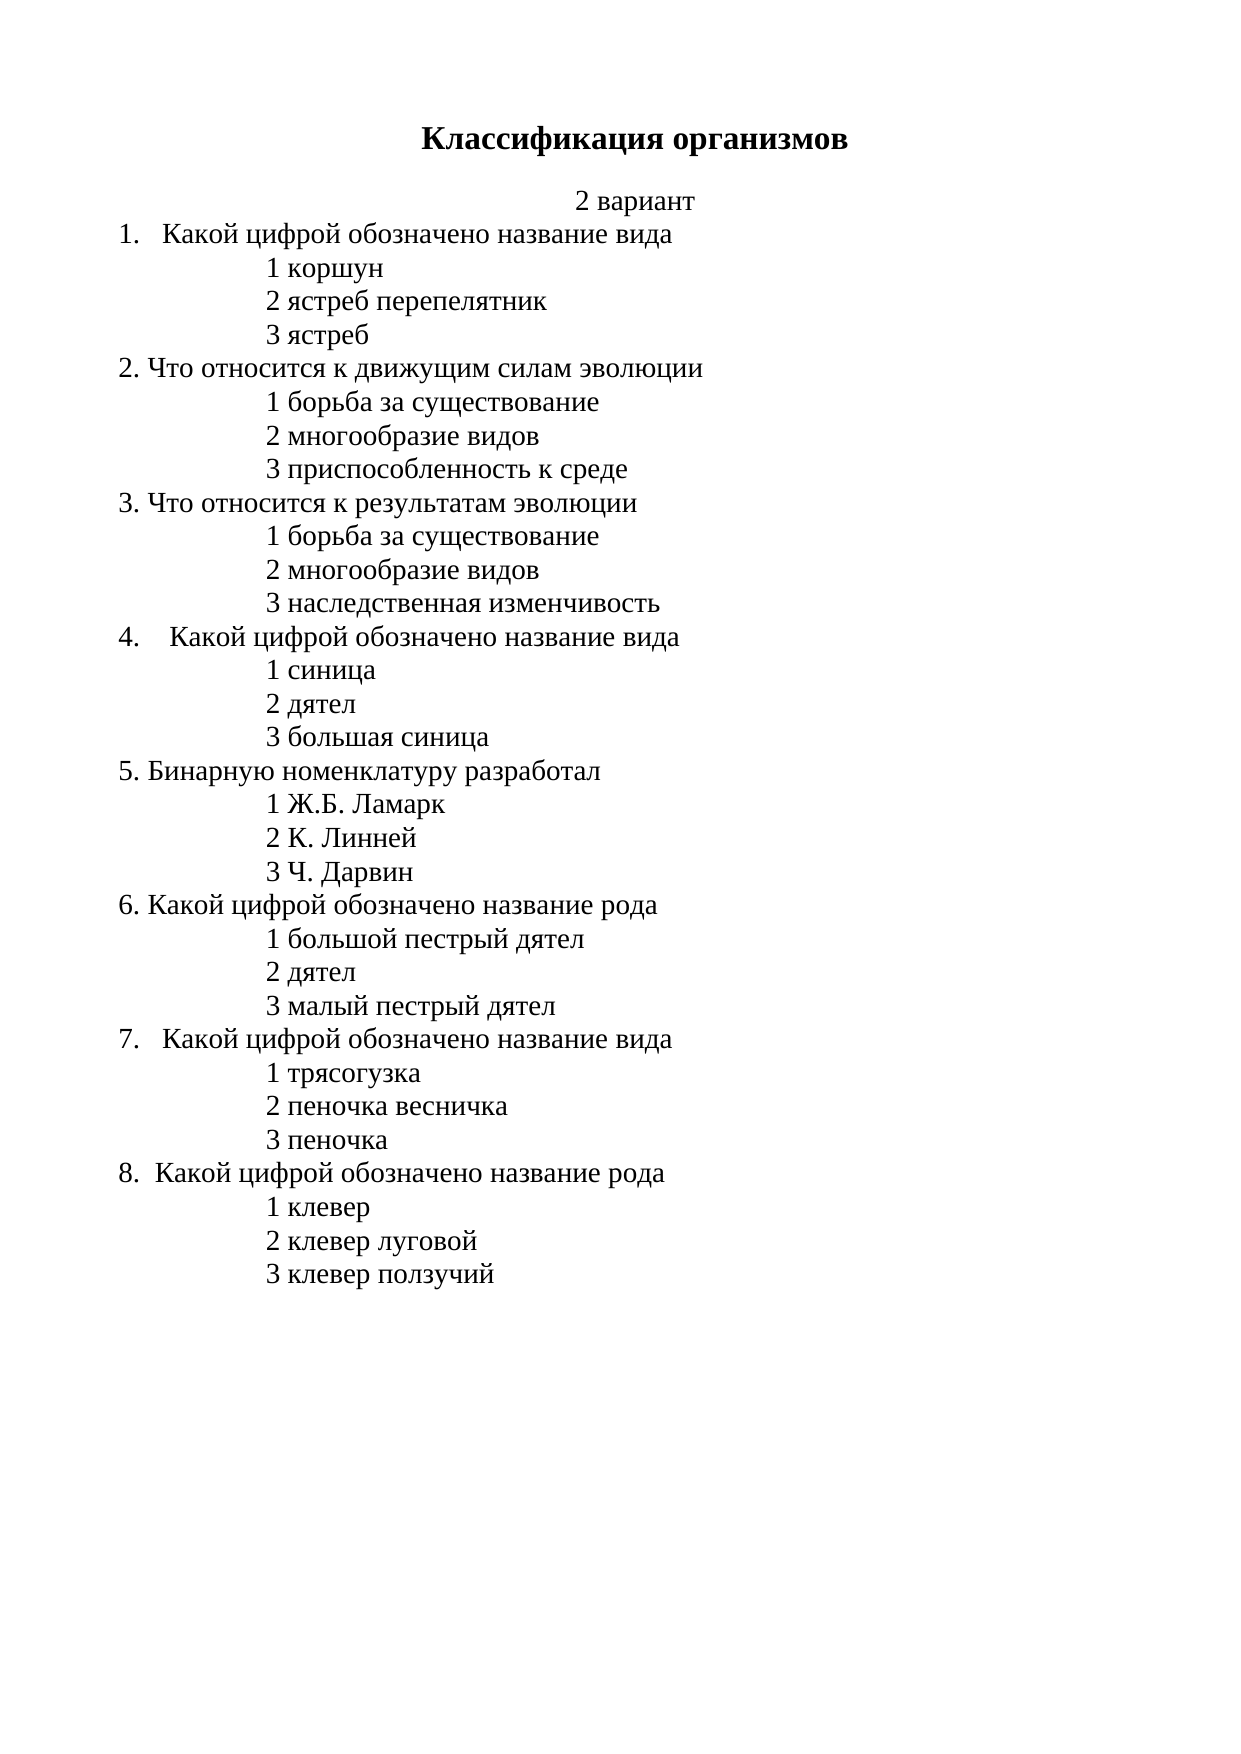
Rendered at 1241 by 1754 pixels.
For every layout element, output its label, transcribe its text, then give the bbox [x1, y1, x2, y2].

text 1 большой пестрый дятел [192, 921, 1152, 954]
text 2 дятел [192, 954, 1152, 988]
text 6. Какой цифрой обозначено название рода [118, 887, 1152, 921]
text 3 ястреб [192, 317, 1152, 351]
text 1 Ж.Б. Ламарк [192, 787, 1152, 820]
text 3 клевер ползучий [192, 1256, 1152, 1290]
text 3 Ч. Дарвин [192, 854, 1152, 887]
text 3. Что относится к результатам эволюции [118, 485, 1152, 518]
text 7. Какой цифрой обозначено название вида [118, 1021, 1152, 1055]
text 1 синица [192, 652, 1152, 686]
text 2 ястреб перепелятник [192, 283, 1152, 317]
text 2 пеночка весничка [192, 1088, 1152, 1122]
text 3 наследственная изменчивость [192, 585, 1152, 619]
text 2 многообразие видов [192, 418, 1152, 451]
text 2 К. Линней [192, 820, 1152, 854]
text 8. Какой цифрой обозначено название рода [118, 1156, 1152, 1189]
text 2 дятел [192, 686, 1152, 719]
text 3 большая синица [192, 719, 1152, 753]
text 1 трясогузка [192, 1055, 1152, 1088]
text 1 коршун [192, 250, 1152, 283]
text 1 борьба за существование [192, 518, 1152, 552]
text 3 малый пестрый дятел [192, 988, 1152, 1021]
text 1. Какой цифрой обозначено название вида [118, 216, 1152, 250]
text Классификация организмов [118, 118, 1152, 157]
text 5. Бинарную номенклатуру разработал [118, 753, 1152, 787]
text 1 клевер [192, 1189, 1152, 1223]
text 4. Какой цифрой обозначено название вида [118, 619, 1152, 652]
text 3 пеночка [192, 1122, 1152, 1156]
text 2. Что относится к движущим силам эволюции [118, 351, 1152, 384]
text 2 клевер луговой [192, 1223, 1152, 1256]
text 1 борьба за существование [192, 384, 1152, 418]
text 3 приспособленность к среде [192, 451, 1152, 485]
text 2 многообразие видов [192, 552, 1152, 585]
text 2 вариант [118, 183, 1152, 216]
